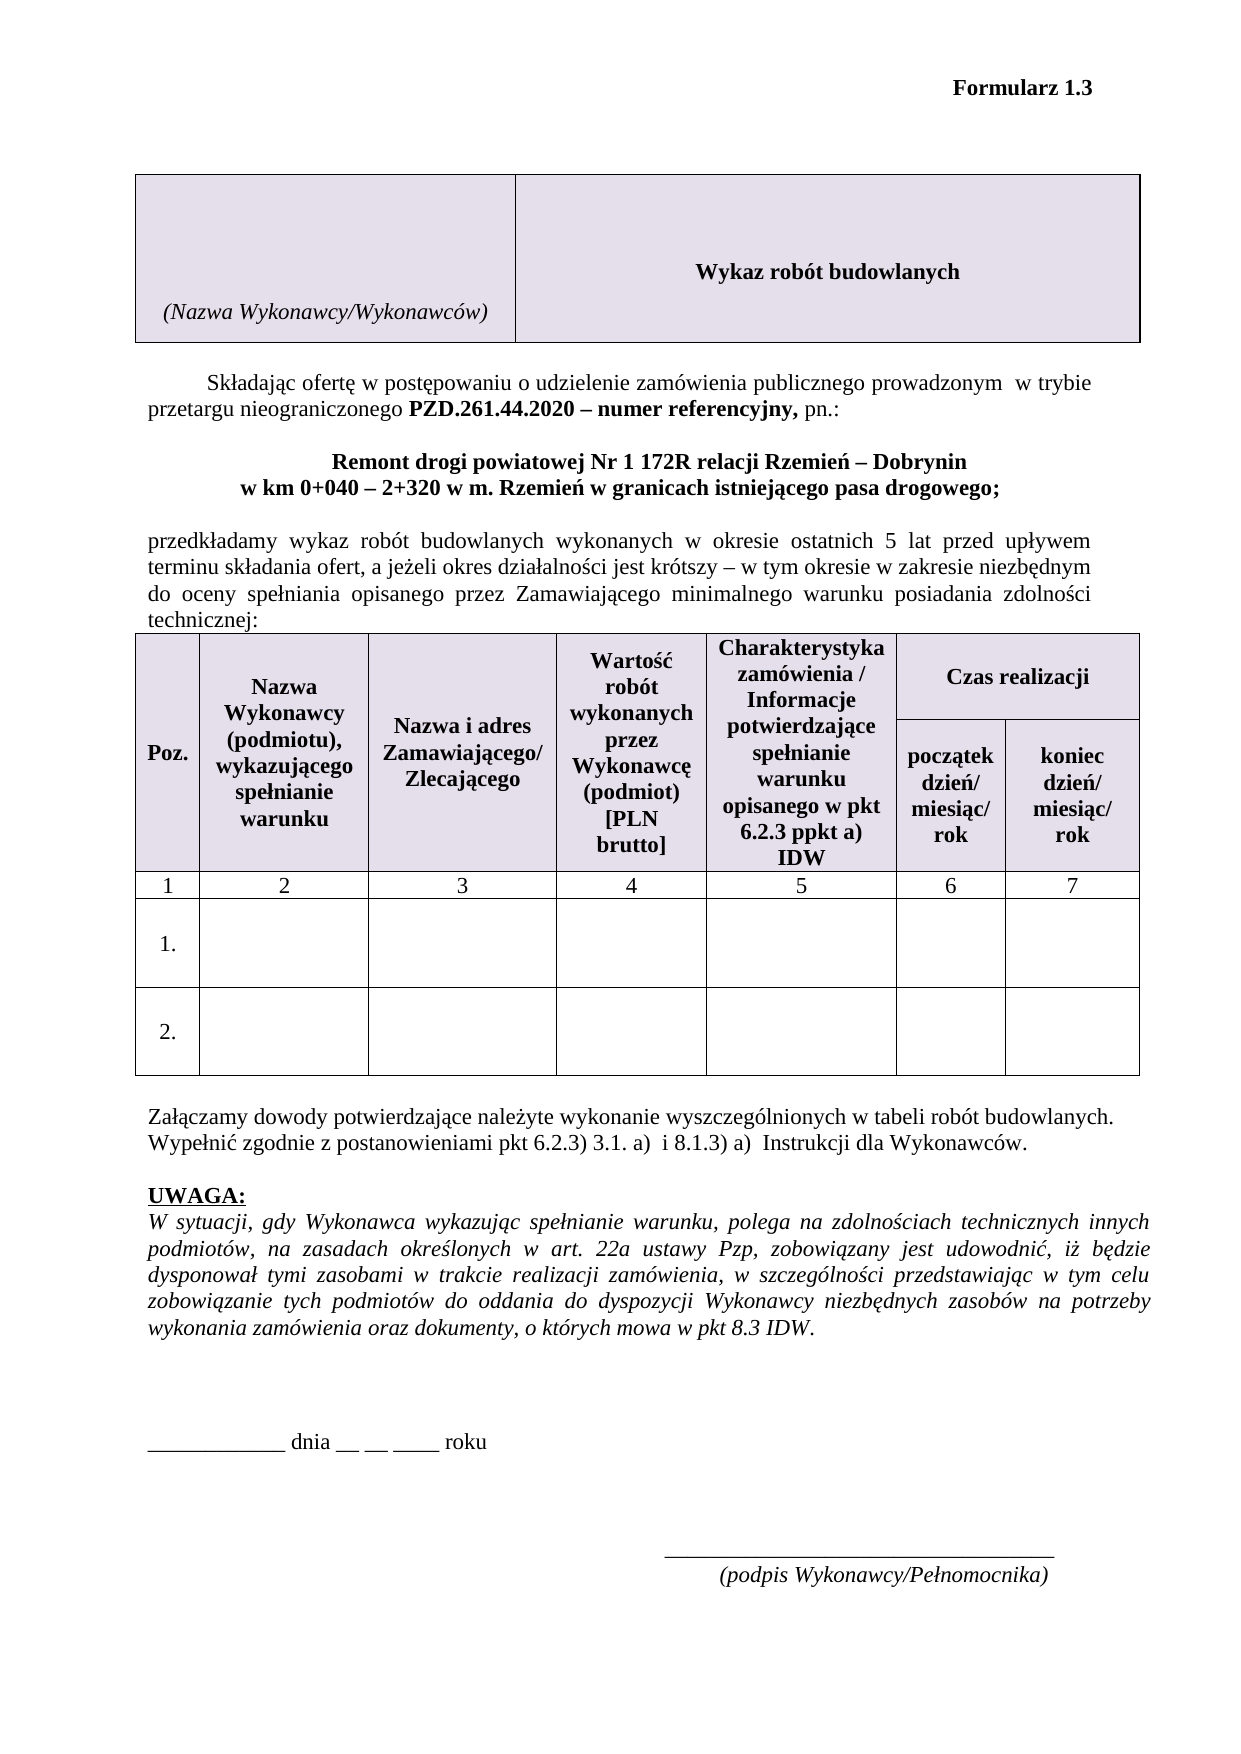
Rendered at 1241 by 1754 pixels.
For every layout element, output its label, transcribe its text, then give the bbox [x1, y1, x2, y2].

table_header Czas realizacji [897, 634, 1139, 719]
table_cell [897, 899, 1005, 987]
table_header Poz. [136, 634, 199, 871]
table_header Wartość robót wykonanych przez Wykonawcę (podmiot) [PLN brutto] [557, 634, 706, 871]
text (podpis Wykonawcy/Pełnomocnika) [148, 1561, 1093, 1587]
table_cell 3 [369, 872, 556, 898]
text W sytuacji, gdy Wykonawca wykazując spełnianie warunku, polega na zdolnościach technicznych innych podmiotów, na zasadach określonych w art. 22a ustawy Pzp, zobowiązany jest udowodnić, iż będzie dysponował tymi zasobami w trakcie realizacji zamówienia, w szczególności przedstawiając w tym celu zobowiązanie tych podmiotów do oddania do dyspozycji Wykonawcy niezbędnych zasobów na potrzeby wykonania zamówienia oraz dokumenty, o których mowa w pkt 8.3 IDW. [148, 1208, 1152, 1340]
table_cell 1. [136, 899, 199, 987]
table_cell 2 [200, 872, 368, 898]
table_header Charakterystyka zamówienia / Informacje potwierdzające spełnianie warunku opisanego w pkt 6.2.3 ppkt a) IDW [707, 634, 896, 871]
table_cell 2. [136, 988, 199, 1075]
table_header (Nazwa Wykonawcy/Wykonawców) [136, 175, 515, 342]
table_cell [369, 899, 556, 987]
table_cell [1006, 988, 1139, 1075]
table_cell koniec dzień/ miesiąc/ rok [1006, 720, 1139, 871]
table_header Wykaz robót budowlanych [516, 175, 1139, 342]
table_cell [369, 988, 556, 1075]
text __________________________________ [591, 1525, 1093, 1561]
table_cell [557, 988, 706, 1075]
text Załączamy dowody potwierdzające należyte wykonanie wyszczególnionych w tabeli robót budowlanych. [148, 1103, 1137, 1129]
table_header Nazwa Wykonawcy (podmiotu), wykazującego spełnianie warunku [200, 634, 368, 871]
table_cell 1 [136, 872, 199, 898]
table_cell [200, 899, 368, 987]
table_cell 6 [897, 872, 1005, 898]
text Składając ofertę w postępowaniu o udzielenie zamówienia publicznego prowadzonym w trybie przetargu nieograniczonego PZD.261.44.2020 – numer referencyjny, pn.: [148, 369, 1093, 422]
table_cell 5 [707, 872, 896, 898]
table_cell [1006, 899, 1139, 987]
table_cell [897, 988, 1005, 1075]
table_cell [200, 988, 368, 1075]
table_cell 4 [557, 872, 706, 898]
table_cell [707, 988, 896, 1075]
text ____________ dnia __ __ ____ roku [148, 1419, 1093, 1454]
text Wypełnić zgodnie z postanowieniami pkt 6.2.3) 3.1. a) i 8.1.3) a) Instrukcji dla Wykonawców. [148, 1129, 1093, 1156]
text UWAGA: [148, 1182, 1093, 1208]
table_cell 7 [1006, 872, 1139, 898]
table_cell [707, 899, 896, 987]
table_cell początek dzień/ miesiąc/ rok [897, 720, 1005, 871]
text Remont drogi powiatowej Nr 1 172R relacji Rzemień – Dobrynin w km 0+040 – 2+320 w m. Rzemień w granicach istniejącego pasa drogowego; [148, 448, 1093, 501]
table_cell [557, 899, 706, 987]
table_header Nazwa i adres Zamawiającego/ Zlecającego [369, 634, 556, 871]
text przedkładamy wykaz robót budowlanych wykonanych w okresie ostatnich 5 lat przed upływem terminu składania ofert, a jeżeli okres działalności jest krótszy – w tym okresie w zakresie niezbędnym do oceny spełniania opisanego przez Zamawiającego minimalnego warunku posiadania zdolności technicznej: [148, 527, 1093, 632]
